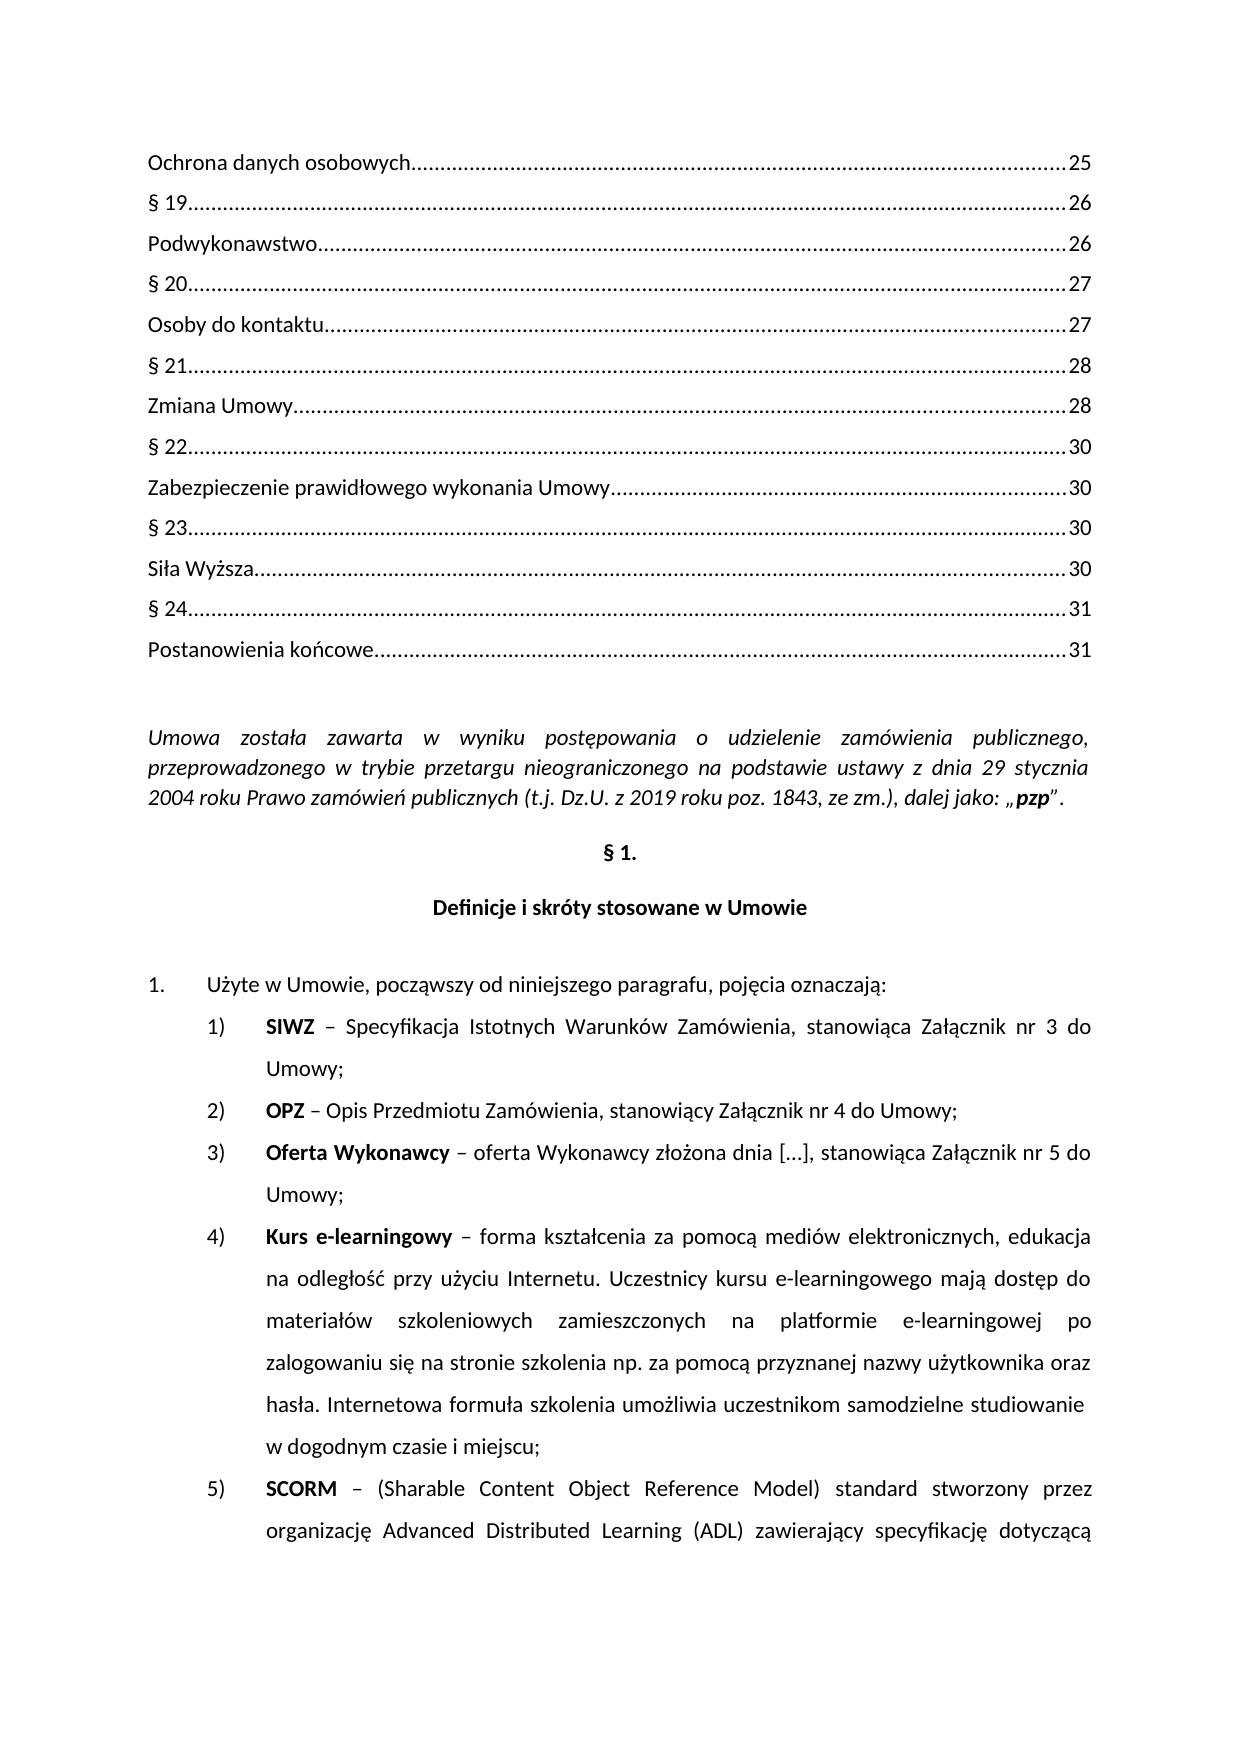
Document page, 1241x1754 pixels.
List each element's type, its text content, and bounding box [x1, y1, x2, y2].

list OPZ – Opis Przedmiotu Zamówienia, stanowiący Załącznik nr 4 do Umowy; [207, 1096, 1093, 1124]
text Umowa została zawarta w wyniku postępowania o udzielenie zamówienia publicznego, przeprowadzonego w trybie przetargu nieograniczonego na podstawie ustawy z dnia 29 stycznia 2004 roku Prawo zamówień publicznych (t.j. Dz.U. z 2019 roku poz. 1843, ze zm.), dalej jako: „pzp”. [148, 723, 1093, 811]
list SIWZ – Specyfikacja Istotnych Warunków Zamówienia, stanowiąca Załącznik nr 3 do Umowy; [207, 1012, 1093, 1082]
subtitle Definicje i skróty stosowane w Umowie [148, 893, 1093, 921]
list Kurs e-learningowy – forma kształcenia za pomocą mediów elektronicznych, edukacja na odległość przy użyciu Internetu. Uczestnicy kursu e-learningowego mają dostęp do materiałów szkoleniowych zamieszczonych na platformie e-learningowej po zalogowaniu się na stronie szkolenia np. za pomocą przyznanej nazwy użytkownika oraz hasła. Internetowa formuła szkolenia umożliwia uczestnikom samodzielne studiowanie w dogodnym czasie i miejscu; [207, 1222, 1093, 1460]
list Oferta Wykonawcy – oferta Wykonawcy złożona dnia […], stanowiąca Załącznik nr 5 do Umowy; [207, 1138, 1093, 1208]
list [207, 1474, 1093, 1544]
subtitle § 1. [148, 838, 1093, 866]
list Użyte w Umowie, począwszy od niniejszego paragrafu, pojęcia oznaczają: [148, 971, 1093, 998]
